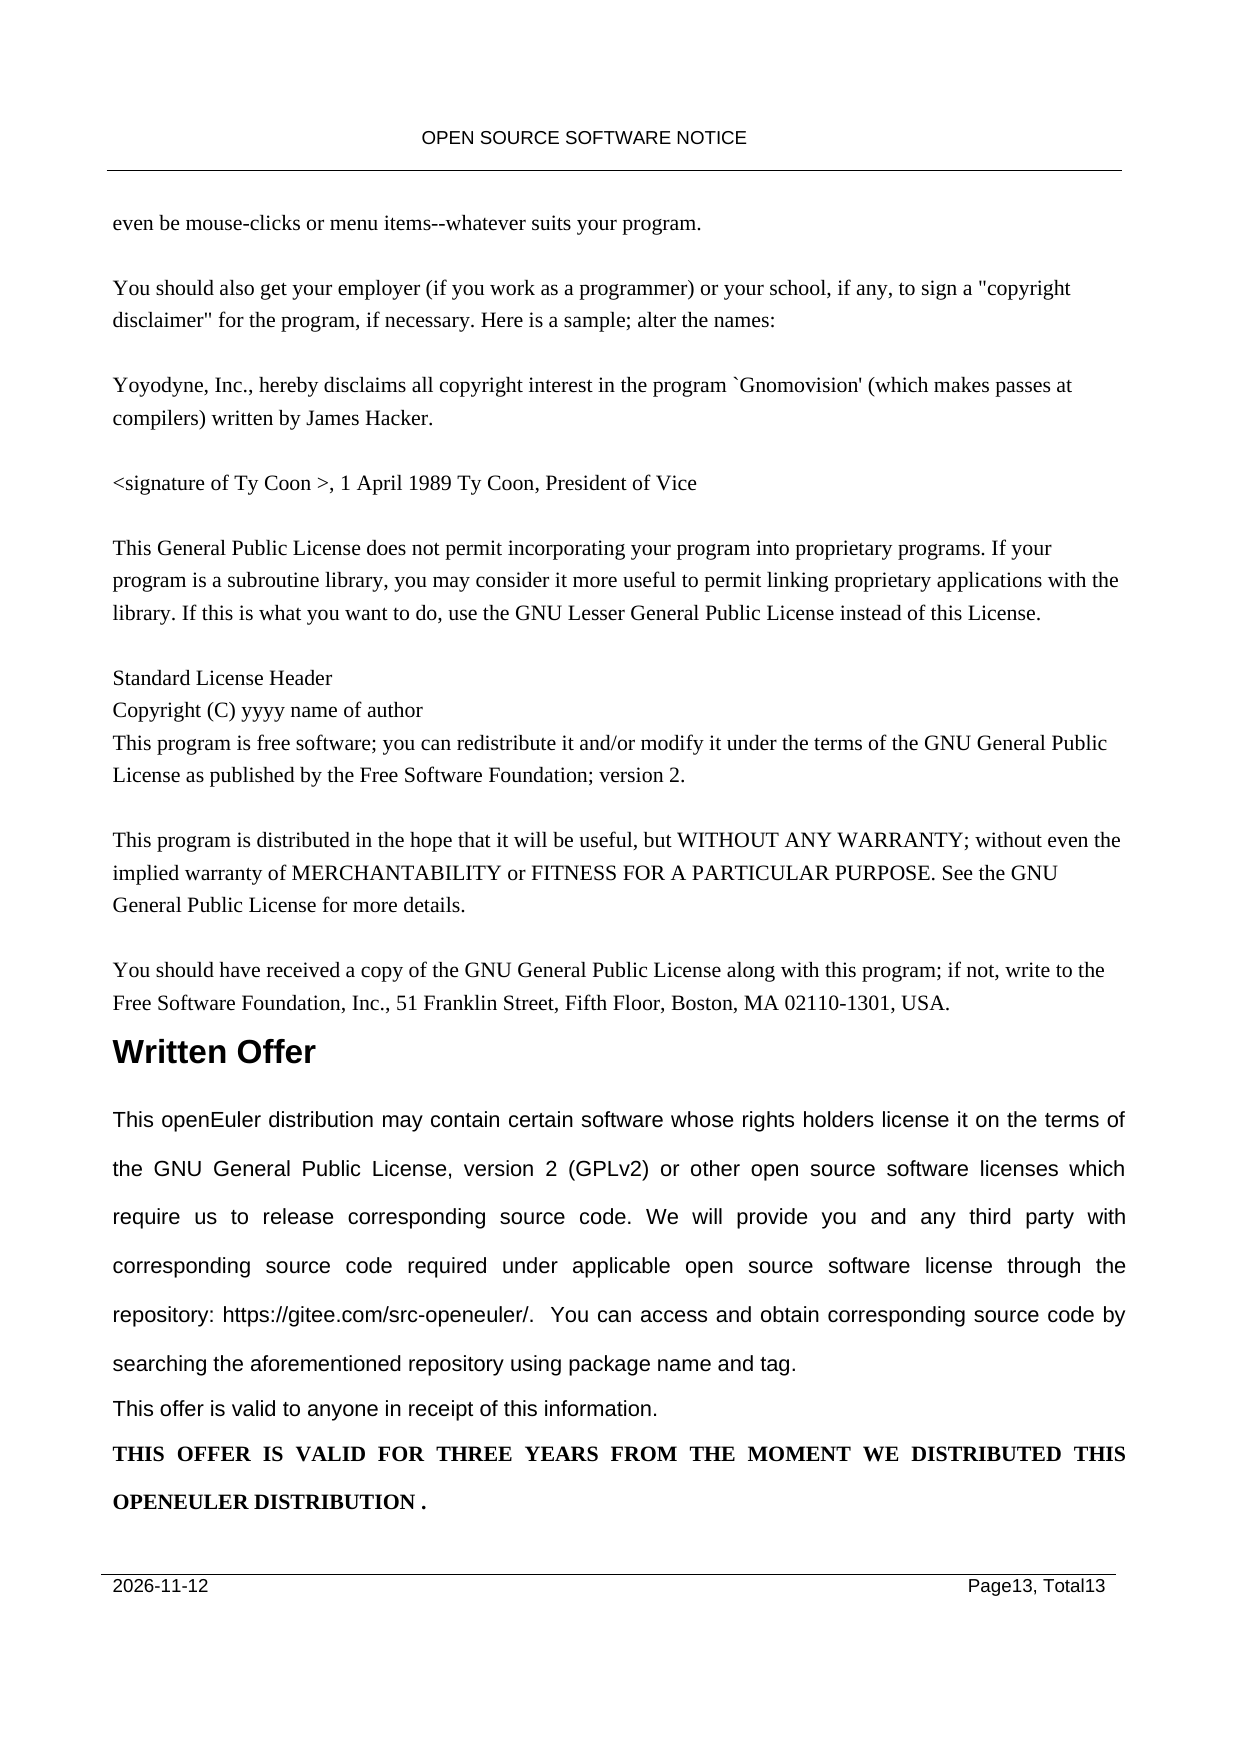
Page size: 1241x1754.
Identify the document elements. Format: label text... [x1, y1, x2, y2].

text This offer is valid to anyone in receipt of this information. [112, 1392, 1128, 1424]
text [112, 206, 1128, 1019]
text THIS OFFER IS VALID FOR THREE YEARS FROM THE MOMENT WE DISTRIBUTED THIS OPENEULER DISTRIBUTION . [112, 1437, 1128, 1518]
text Written Offer [112, 1019, 1128, 1084]
text This openEuler distribution may contain certain software whose rights holders license it on the terms of the GNU General Public License, version 2 (GPLv2) or other open source software licenses which require us to release corresponding source code. We will provide you and any third party with corresponding source code required under applicable open source software license through the repository: https://gitee.com/src-openeuler/. You can access and obtain corresponding source code by searching the aforementioned repository using package name and tag. [112, 1103, 1128, 1379]
